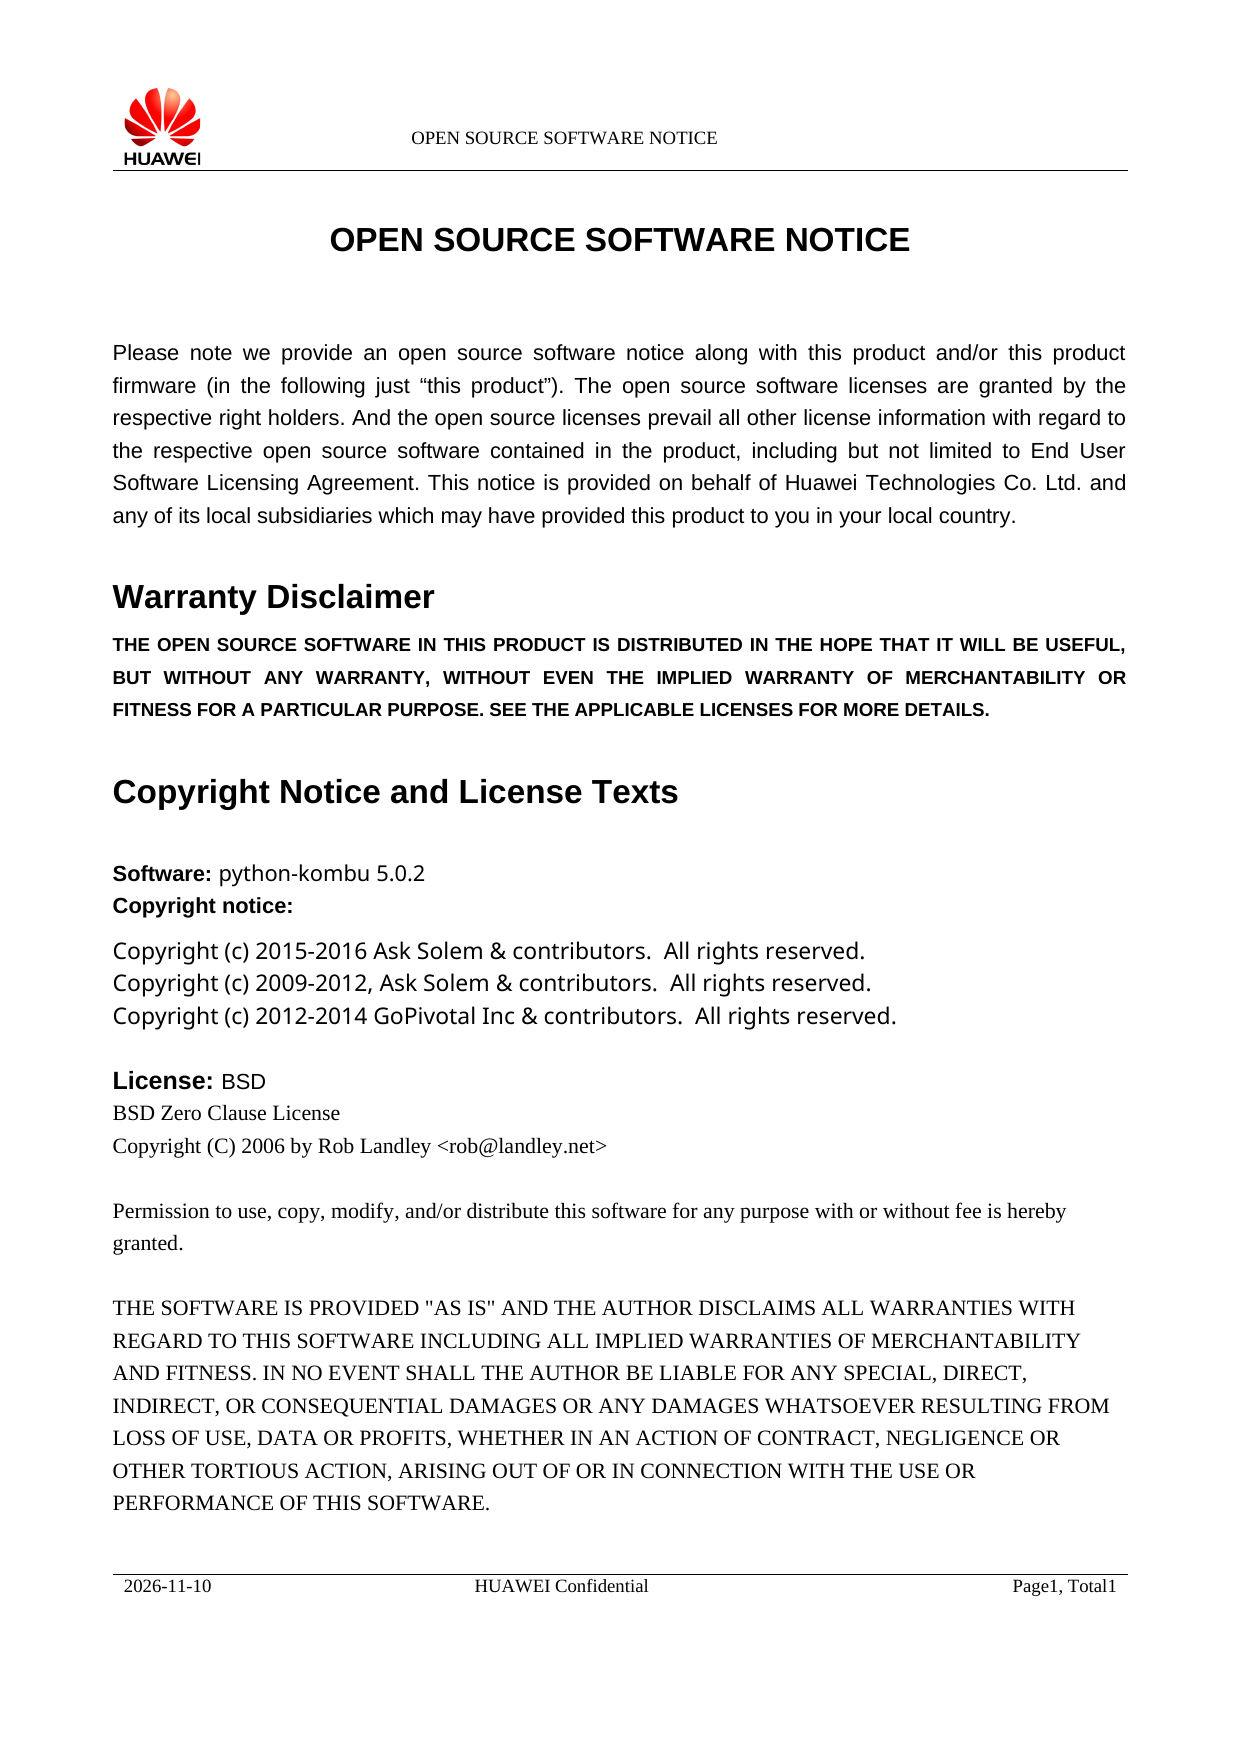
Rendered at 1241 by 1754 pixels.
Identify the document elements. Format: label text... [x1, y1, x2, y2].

text BSD Zero Clause License Copyright (C) 2006 by Rob Landley <rob@landley.net> Permission to use, copy, modify, and/or distribute this software for any purpose with or without fee is hereby granted. THE SOFTWARE IS PROVIDED "AS IS" AND THE AUTHOR DISCLAIMS ALL WARRANTIES WITH REGARD TO THIS SOFTWARE INCLUDING ALL IMPLIED WARRANTIES OF MERCHANTABILITY AND FITNESS. IN NO EVENT SHALL THE AUTHOR BE LIABLE FOR ANY SPECIAL, DIRECT, INDIRECT, OR CONSEQUENTIAL DAMAGES OR ANY DAMAGES WHATSOEVER RESULTING FROM LOSS OF USE, DATA OR PROFITS, WHETHER IN AN ACTION OF CONTRACT, NEGLIGENCE OR OTHER TORTIOUS ACTION, ARISING OUT OF OR IN CONNECTION WITH THE USE OR PERFORMANCE OF THIS SOFTWARE. [112, 1096, 1128, 1551]
text Copyright notice: [112, 889, 1128, 921]
text Please note we provide an open source software notice along with this product and/or this product firmware (in the following just “this product”). The open source software licenses are granted by the respective right holders. And the open source licenses prevail all other license information with regard to the respective open source software contained in the product, including but not limited to End User Software Licensing Agreement. This notice is provided on behalf of Huawei Technologies Co. Ltd. and any of its local subsidiaries which may have provided this product to you in your local country. [112, 336, 1128, 531]
picture [124, 88, 201, 165]
text License: BSD [112, 1064, 1128, 1096]
title Software: python-kombu 5.0.2 [112, 856, 1128, 889]
text OPEN SOURCE SOFTWARE NOTICE [112, 206, 1128, 271]
text Warranty Disclaimer [112, 564, 1128, 629]
text Copyright (c) 2015-2016 Ask Solem & contributors. All rights reserved. Copyright (c) 2009-2012, Ask Solem & contributors. All rights reserved. Copyright (c) 2012-2014 GoPivotal Inc & contributors. All rights reserved. [112, 934, 1128, 1064]
text Copyright Notice and License Texts [112, 759, 1128, 824]
text The open source software in this product is distributed in the hope that it will be useful, but WITHOUT ANY WARRANTY, without even the implied warranty of MERCHANTABILITY or FITNESS FOR A PARTICULAR PURPOSE. See the applicable licenses for more details. [112, 629, 1128, 726]
